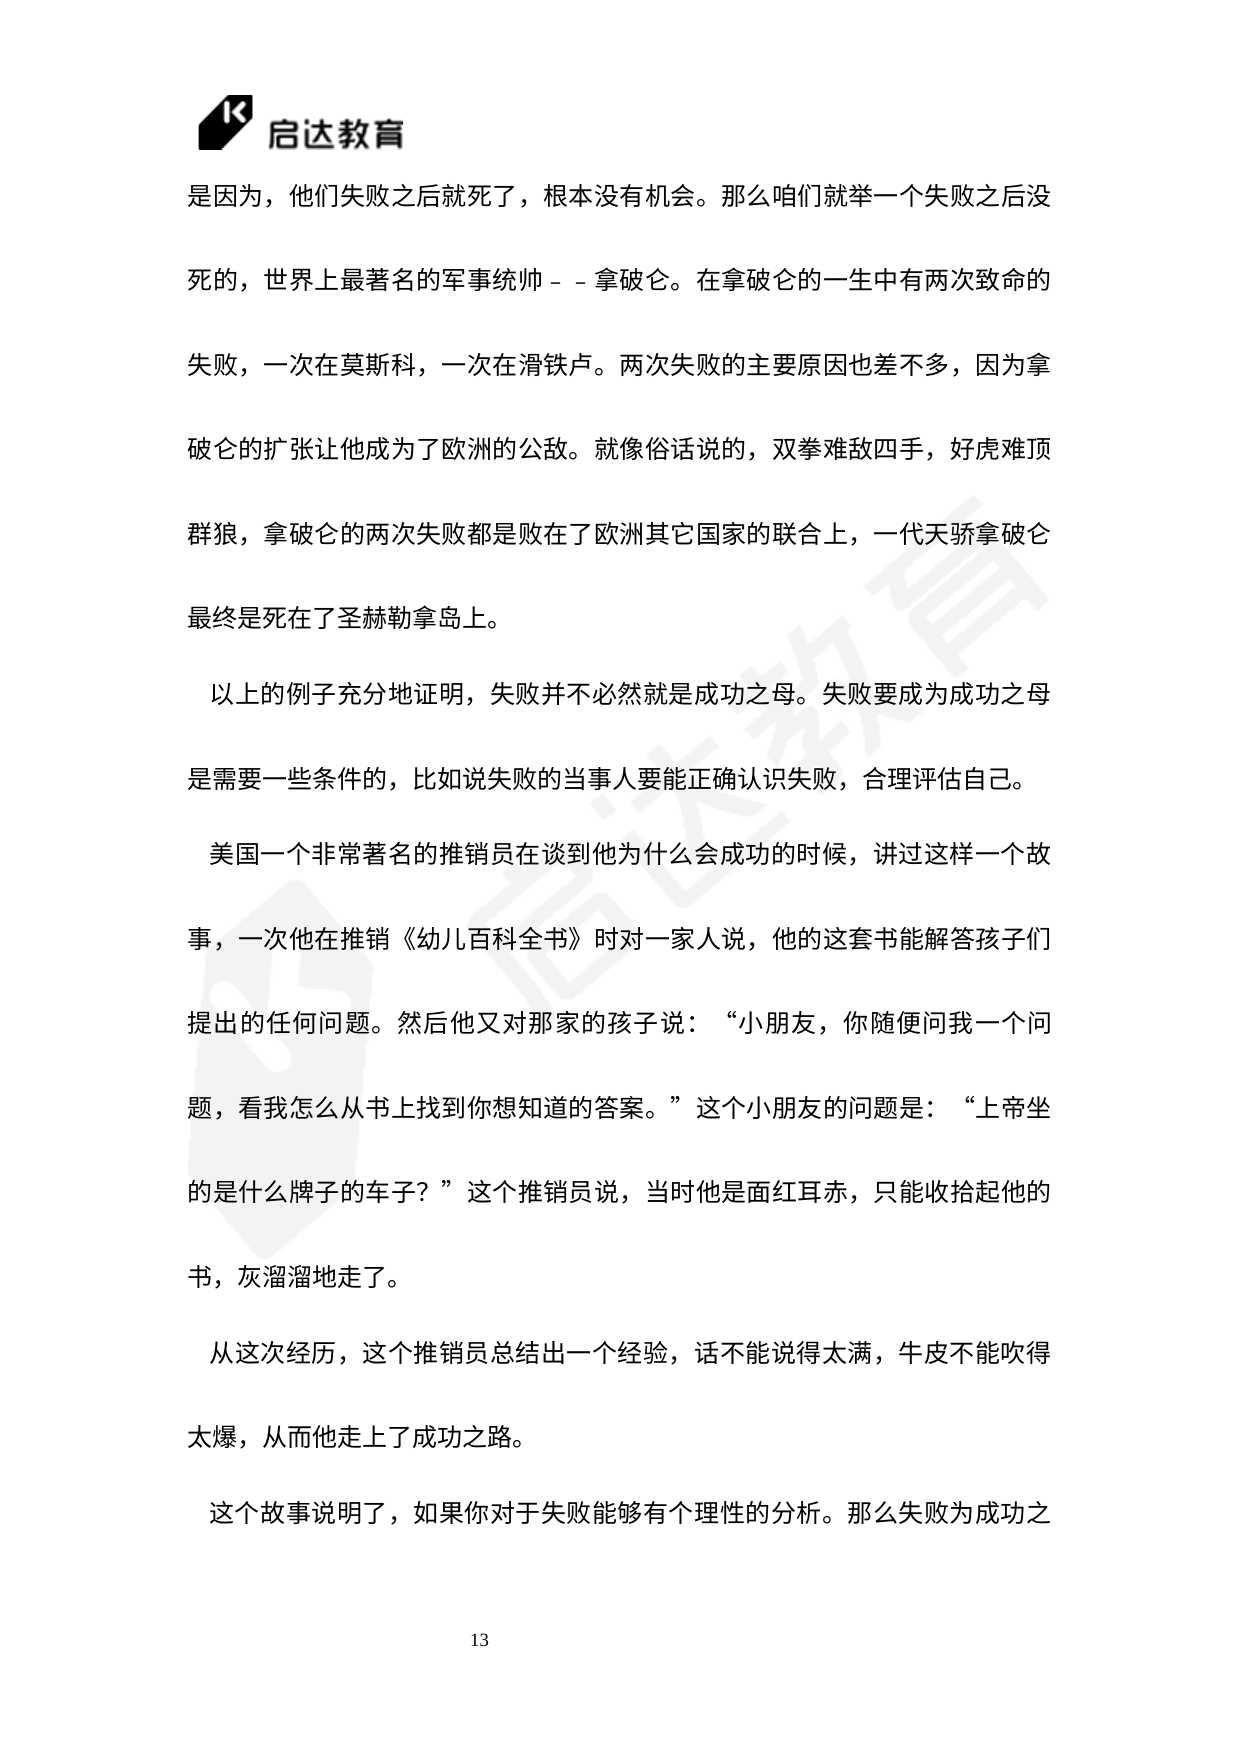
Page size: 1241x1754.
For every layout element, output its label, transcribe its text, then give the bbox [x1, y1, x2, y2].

text 这个故事说明了，如果你对于失败能够有个理性的分析。那么失败为成功之母。 [187, 1479, 1053, 1544]
text 以上的例子充分地证明，失败并不必然就是成功之母。失败要成为成功之母是需要一些条件的，比如说失败的当事人要能正确认识失败，合理评估自己。 [187, 660, 1053, 810]
text 美国一个非常著名的推销员在谈到他为什么会成功的时候，讲过这样一个故事，一次他在推销《幼儿百科全书》时对一家人说，他的这套书能解答孩子们提出的任何问题。然后他又对那家的孩子说：“小朋友，你随便问我一个问题，看我怎么从书上找到你想知道的答案。”这个小朋友的问题是：“上帝坐的是什么牌子的车子？”这个推销员说，当时他是面红耳赤，只能收拾起他的书，灰溜溜地走了。 [187, 821, 1053, 1308]
text 从这次经历，这个推销员总结出一个经验，话不能说得太满，牛皮不能吹得太爆，从而他走上了成功之路。 [187, 1319, 1053, 1468]
picture [198, 95, 404, 150]
